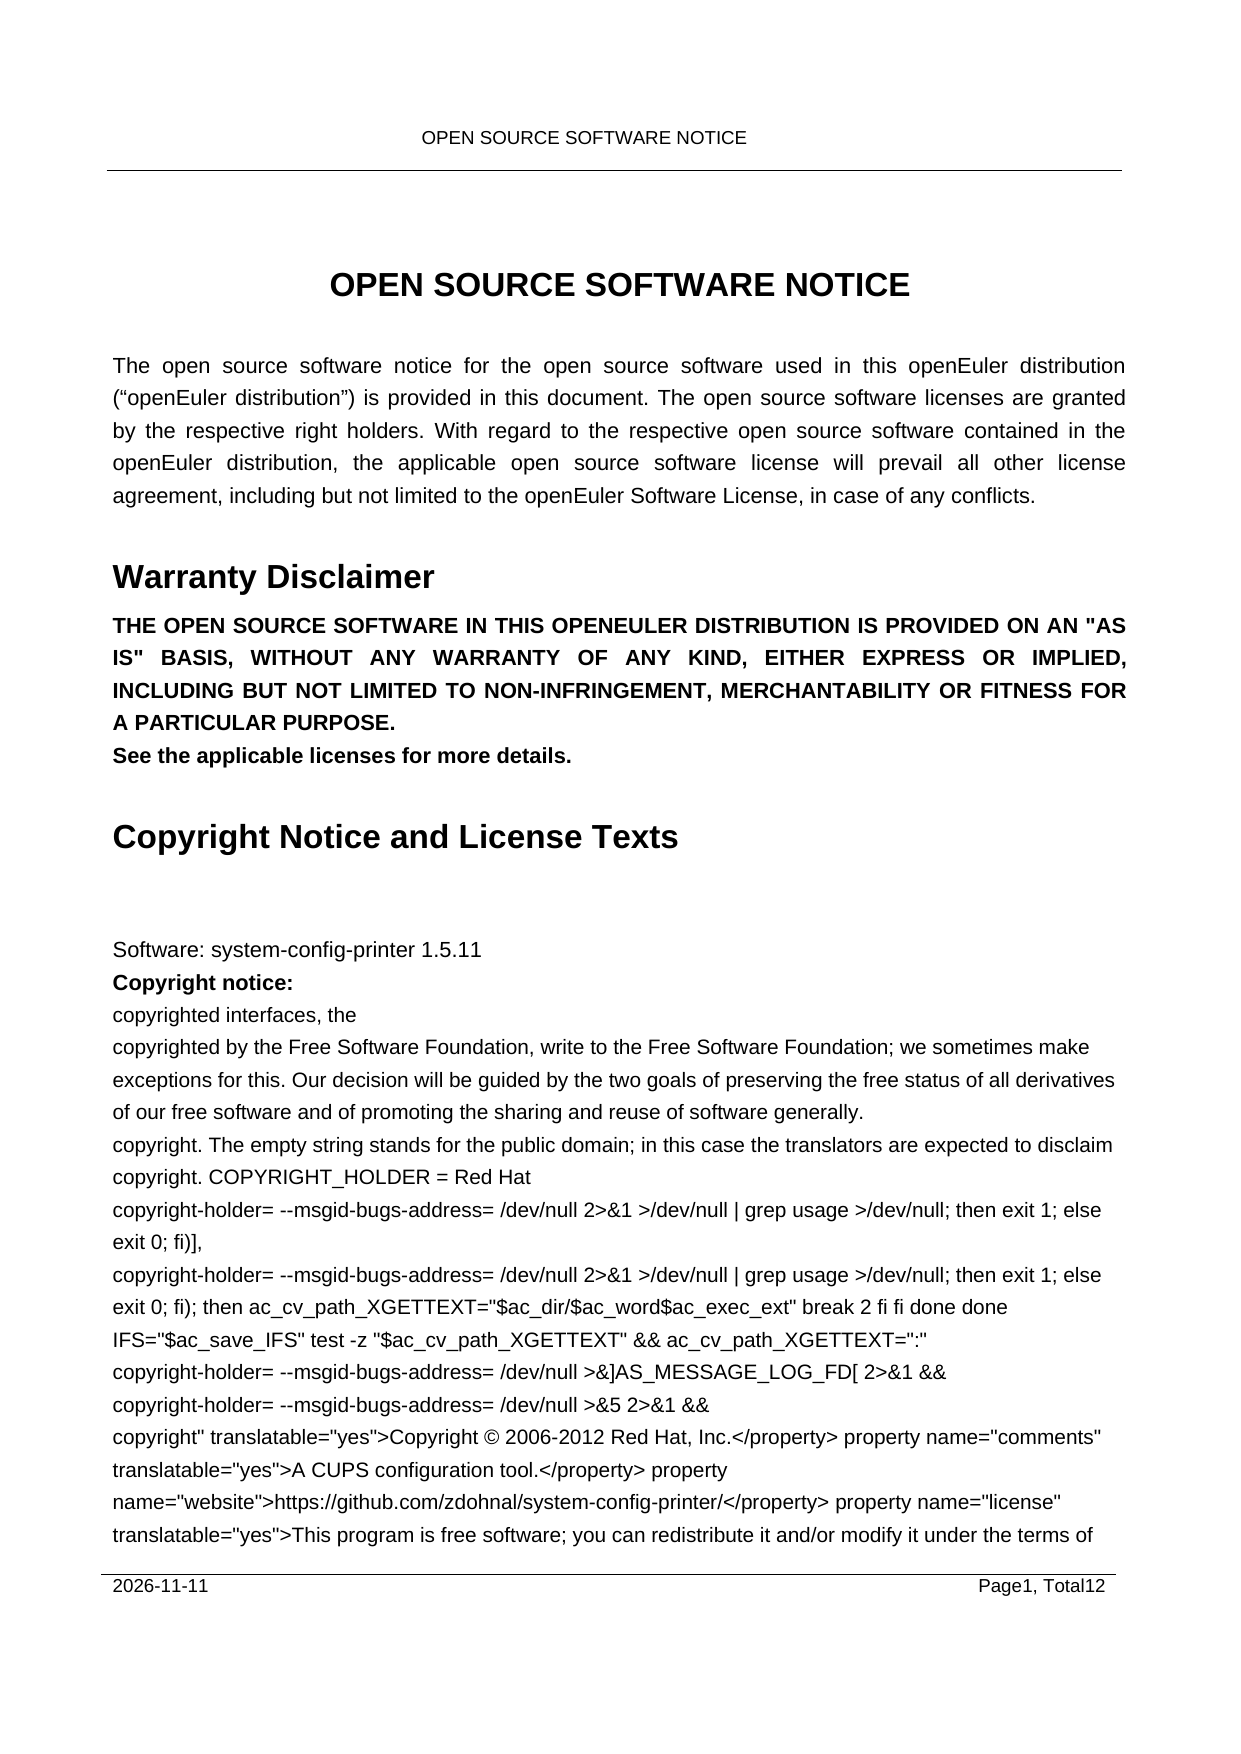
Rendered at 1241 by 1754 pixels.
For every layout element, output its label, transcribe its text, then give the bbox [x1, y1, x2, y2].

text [112, 1421, 1128, 1551]
text Copyright Notice and License Texts [112, 804, 1128, 869]
text copyright-holder= --msgid-bugs-address= /dev/null 2>&1 >/dev/null | grep usage >/dev/null; then exit 1; else exit 0; fi); then ac_cv_path_XGETTEXT="$ac_dir/$ac_word$ac_exec_ext" break 2 fi fi done done IFS="$ac_save_IFS" test -z "$ac_cv_path_XGETTEXT" && ac_cv_path_XGETTEXT=":" [112, 1258, 1128, 1356]
text The open source software notice for the open source software used in this openEuler distribution (“openEuler distribution”) is provided in this document. The open source software licenses are granted by the respective right holders. With regard to the respective open source software contained in the openEuler distribution, the applicable open source software license will prevail all other license agreement, including but not limited to the openEuler Software License, in case of any conflicts. [112, 349, 1128, 511]
text copyrighted by the Free Software Foundation, write to the Free Software Foundation; we sometimes make exceptions for this. Our decision will be guided by the two goals of preserving the free status of all derivatives of our free software and of promoting the sharing and reuse of software generally. [112, 1031, 1128, 1128]
text Software: system-config-printer 1.5.11 [112, 933, 1128, 966]
text copyright-holder= --msgid-bugs-address= /dev/null >&5 2>&1 && [112, 1388, 1128, 1421]
text copyright. COPYRIGHT_HOLDER = Red Hat [112, 1161, 1128, 1193]
text copyright-holder= --msgid-bugs-address= /dev/null 2>&1 >/dev/null | grep usage >/dev/null; then exit 1; else exit 0; fi)], [112, 1193, 1128, 1258]
text Warranty Disclaimer [112, 544, 1128, 609]
text OPEN SOURCE SOFTWARE NOTICE [112, 251, 1128, 316]
text copyright. The empty string stands for the public domain; in this case the translators are expected to disclaim [112, 1128, 1128, 1161]
text copyrighted interfaces, the [112, 998, 1128, 1031]
text THE OPEN SOURCE SOFTWARE IN THIS OPENEULER DISTRIBUTION IS PROVIDED ON AN "AS IS" BASIS, WITHOUT ANY WARRANTY OF ANY KIND, EITHER EXPRESS OR IMPLIED, INCLUDING BUT NOT LIMITED TO NON-INFRINGEMENT, MERCHANTABILITY OR FITNESS FOR A PARTICULAR PURPOSE. See the applicable licenses for more details. [112, 609, 1128, 771]
text Copyright notice: [112, 966, 1128, 998]
text copyright-holder= --msgid-bugs-address= /dev/null >&]AS_MESSAGE_LOG_FD[ 2>&1 && [112, 1356, 1128, 1388]
